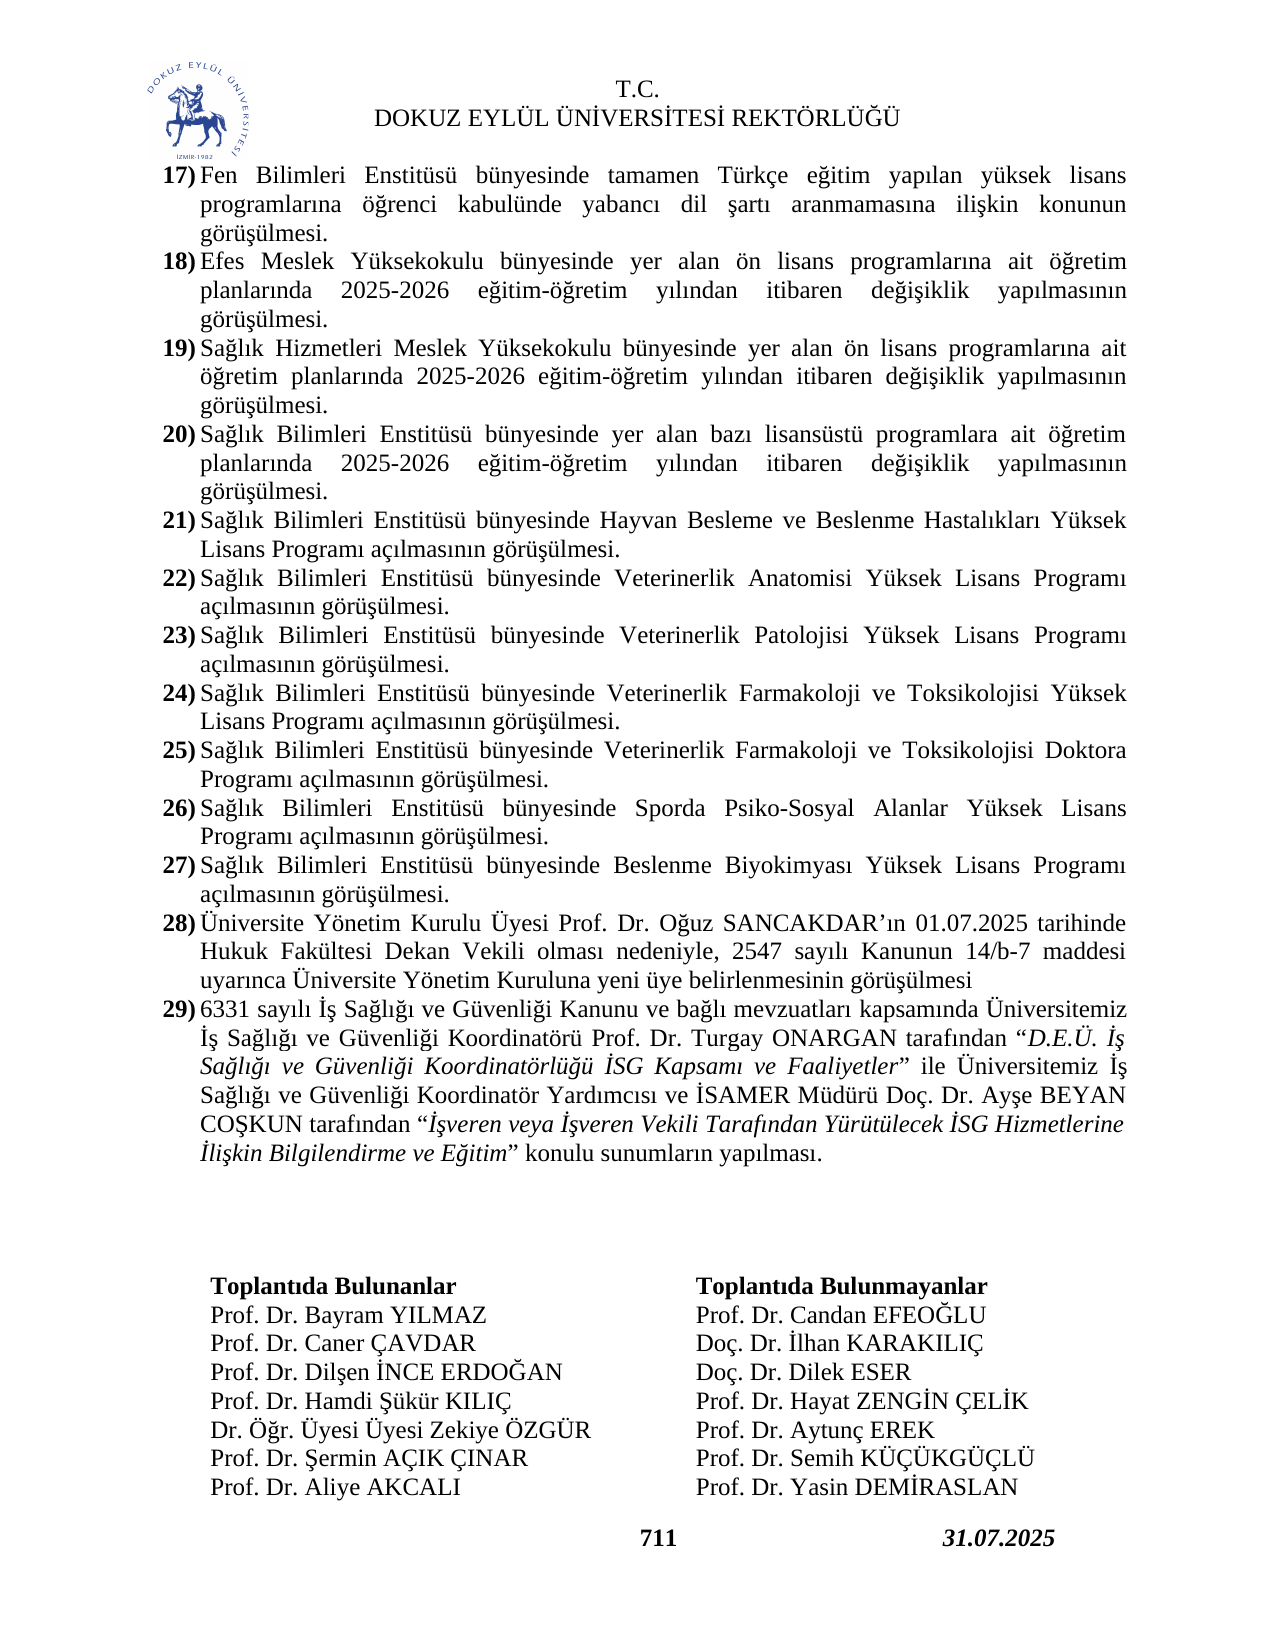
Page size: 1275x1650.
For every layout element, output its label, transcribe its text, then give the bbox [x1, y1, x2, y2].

list Sağlık Hizmetleri Meslek Yüksekokulu bünyesinde yer alan ön lisans programlarına ait öğretim planlarında 2025-2026 eğitim-öğretim yılından itibaren değişiklik yapılmasının görüşülmesi. [162, 333, 1127, 419]
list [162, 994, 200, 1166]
list Sağlık Bilimleri Enstitüsü bünyesinde Beslenme Biyokimyası Yüksek Lisans Programı açılmasının görüşülmesi. [162, 850, 1127, 908]
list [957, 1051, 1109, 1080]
list Sağlık Bilimleri Enstitüsü bünyesinde Veterinerlik Farmakoloji ve Toksikolojisi Yüksek Lisans Programı açılmasının görüşülmesi. [162, 678, 1127, 735]
list Sağlık Bilimleri Enstitüsü bünyesinde Veterinerlik Anatomisi Yüksek Lisans Programı açılmasının görüşülmesi. [162, 563, 1127, 620]
list Fen Bilimleri Enstitüsü bünyesinde tamamen Türkçe eğitim yapılan yüksek lisans programlarına öğrenci kabulünde yabancı dil şartı aranmamasına ilişkin konunun görüşülmesi. [162, 160, 1127, 246]
list Sağlık Bilimleri Enstitüsü bünyesinde Sporda Psiko-Sosyal Alanlar Yüksek Lisans Programı açılmasının görüşülmesi. [162, 793, 1127, 850]
picture [147, 62, 249, 159]
list Sağlık Bilimleri Enstitüsü bünyesinde Veterinerlik Farmakoloji ve Toksikolojisi Doktora Programı açılmasının görüşülmesi. [162, 735, 1127, 793]
list Efes Meslek Yüksekokulu bünyesinde yer alan ön lisans programlarına ait öğretim planlarında 2025-2026 eğitim-öğretim yılından itibaren değişiklik yapılmasının görüşülmesi. [162, 246, 1127, 333]
list Sağlık Bilimleri Enstitüsü bünyesinde yer alan bazı lisansüstü programlara ait öğretim planlarında 2025-2026 eğitim-öğretim yılından itibaren değişiklik yapılmasının görüşülmesi. [162, 419, 1127, 505]
list Üniversite Yönetim Kurulu Üyesi Prof. Dr. Oğuz SANCAKDAR’ın 01.07.2025 tarihinde Hukuk Fakültesi Dekan Vekili olması nedeniyle, 2547 sayılı Kanunun 14/b-7 maddesi uyarınca Üniversite Yönetim Kuruluna yeni üye belirlenmesinin görüşülmesi [162, 908, 1127, 994]
list Sağlık Bilimleri Enstitüsü bünyesinde Veterinerlik Patolojisi Yüksek Lisans Programı açılmasının görüşülmesi. [162, 620, 1127, 678]
list Sağlık Bilimleri Enstitüsü bünyesinde Hayvan Besleme ve Beslenme Hastalıkları Yüksek Lisans Programı açılmasının görüşülmesi. [162, 505, 1127, 563]
